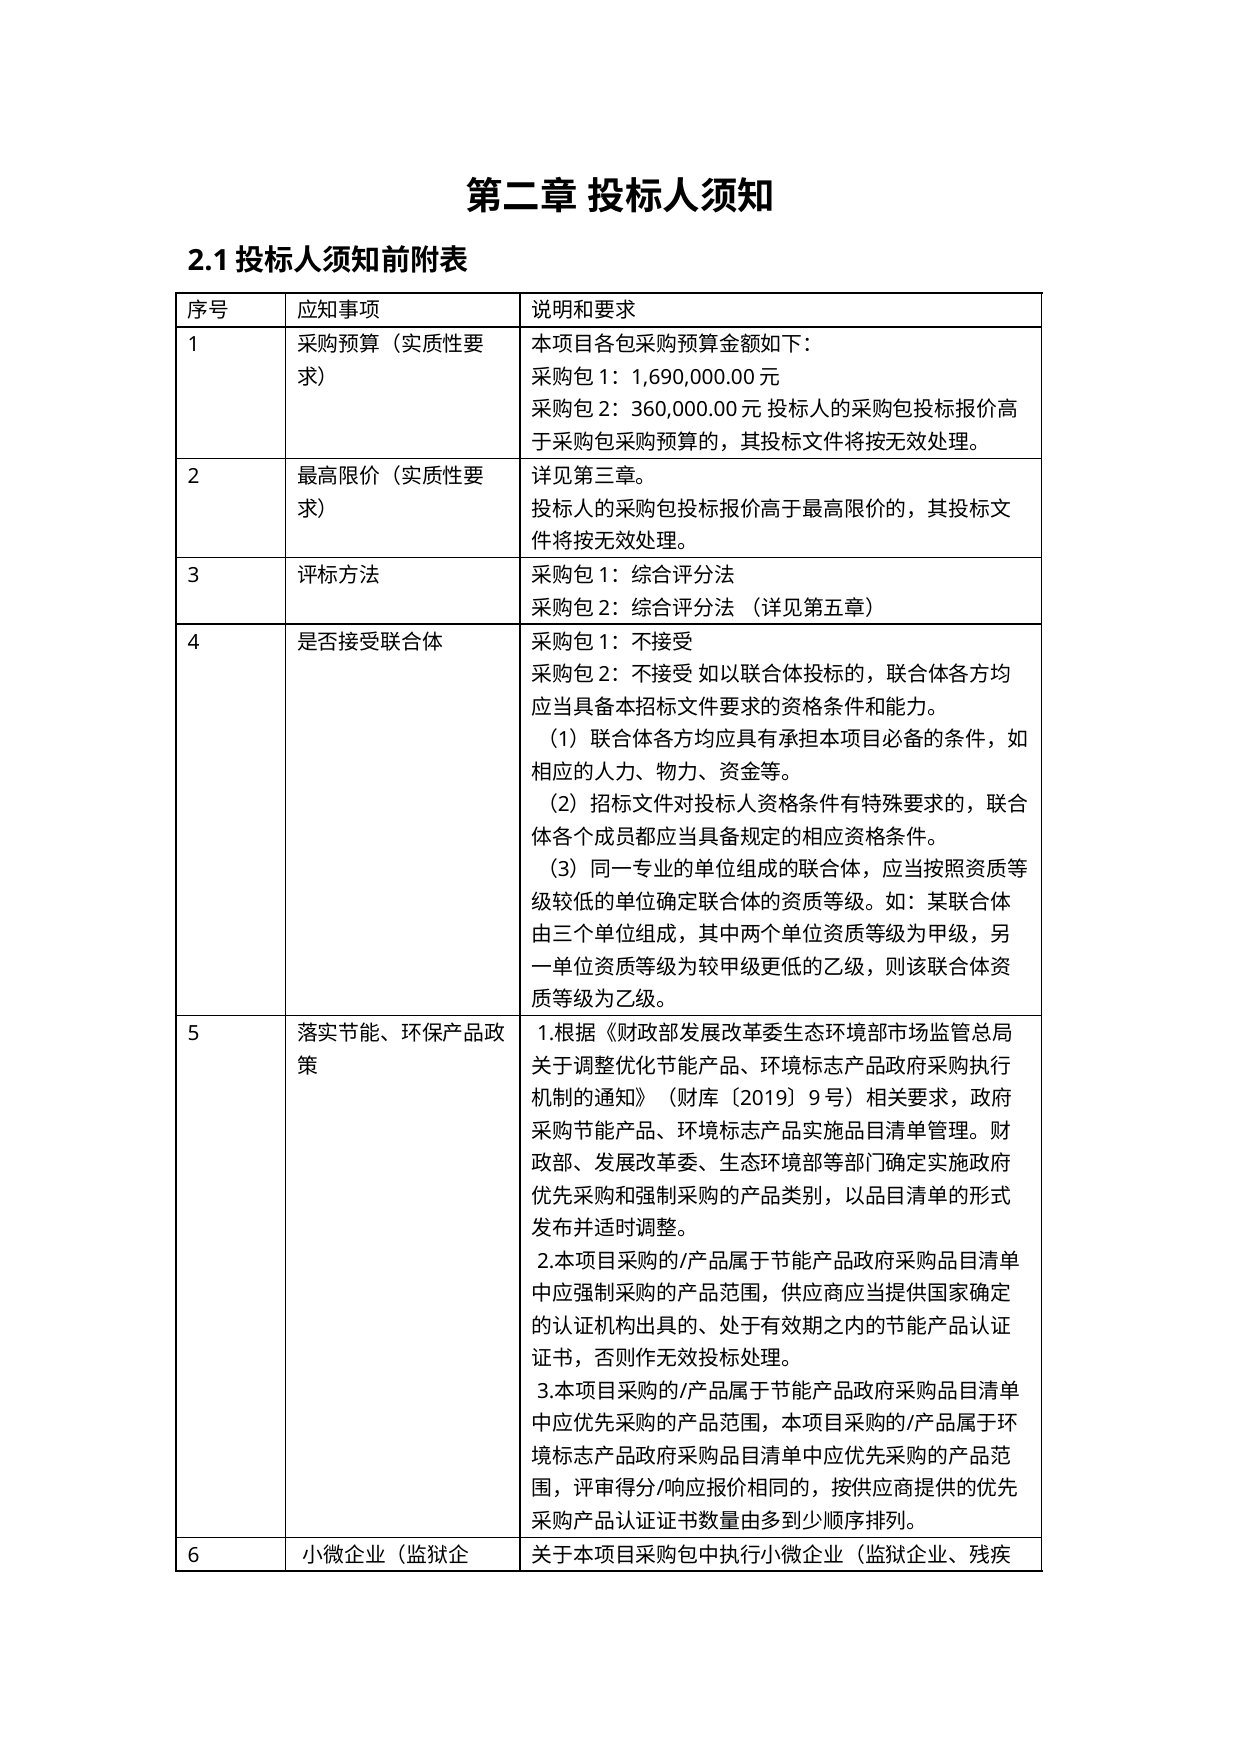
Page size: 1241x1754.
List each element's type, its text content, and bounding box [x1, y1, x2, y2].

table_header 应知事项 [286, 294, 519, 326]
table_cell 1.根据《财政部发展改革委生态环境部市场监管总局关于调整优化节能产品、环境标志产品政府采购执行机制的通知》（财库〔2019〕9号）相关要求，政府采购节能产品、环境标志产品实施品目清单管理。财政部、发展改革委、生态环境部等部门确定实施政府优先采购和强制采购的产品类别，以品目清单的形式发布并适时调整。 2.本项目采购的/产品属于节能产品政府采购品目清单中应强制采购的产品范围，供应商应当提供国家确定的认证机构出具的、处于有效期之内的节能产品认证证书，否则作无效投标处理。 3.本项目采购的/产品属于节能产品政府采购品目清单中应优先采购的产品范围，本项目采购的/产品属于环境标志产品政府采购品目清单中应优先采购的产品范围，评审得分/响应报价相同的，按供应商提供的优先采购产品认证证书数量由多到少顺序排列。 [521, 1016, 1041, 1536]
table_cell 采购包1：综合评分法 采购包2：综合评分法 （详见第五章） [521, 558, 1041, 623]
table_cell 详见第三章。 投标人的采购包投标报价高于最高限价的，其投标文件将按无效处理。 [521, 459, 1041, 557]
table_cell 1 [177, 328, 285, 458]
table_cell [521, 1538, 1041, 1570]
table_cell 是否接受联合体 [286, 625, 519, 1015]
table_cell 3 [177, 558, 285, 623]
table_cell 最高限价（实质性要求） [286, 459, 519, 557]
text 第二章 投标人须知 [187, 162, 1053, 227]
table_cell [286, 1538, 519, 1570]
table_cell 5 [177, 1016, 285, 1536]
table_cell 6 [177, 1538, 285, 1570]
table_cell 落实节能、环保产品政策 [286, 1016, 519, 1536]
table_cell 本项目各包采购预算金额如下： 采购包1：1,690,000.00元 采购包2：360,000.00元 投标人的采购包投标报价高于采购包采购预算的，其投标文件将按无效处理。 [521, 328, 1041, 458]
table_cell 采购预算（实质性要求） [286, 328, 519, 458]
table_cell 4 [177, 625, 285, 1015]
table_cell 2 [177, 459, 285, 557]
table_cell 评标方法 [286, 558, 519, 623]
table_header 说明和要求 [521, 294, 1041, 326]
table_header 序号 [177, 294, 285, 326]
table_cell 采购包1：不接受 采购包2：不接受 如以联合体投标的，联合体各方均应当具备本招标文件要求的资格条件和能力。 （1）联合体各方均应具有承担本项目必备的条件，如相应的人力、物力、资金等。 （2）招标文件对投标人资格条件有特殊要求的，联合体各个成员都应当具备规定的相应资格条件。 （3）同一专业的单位组成的联合体，应当按照资质等级较低的单位确定联合体的资质等级。如：某联合体由三个单位组成，其中两个单位资质等级为甲级，另一单位资质等级为较甲级更低的乙级，则该联合体资质等级为乙级。 [521, 625, 1041, 1015]
text 2.1投标人须知前附表 [187, 227, 1053, 292]
